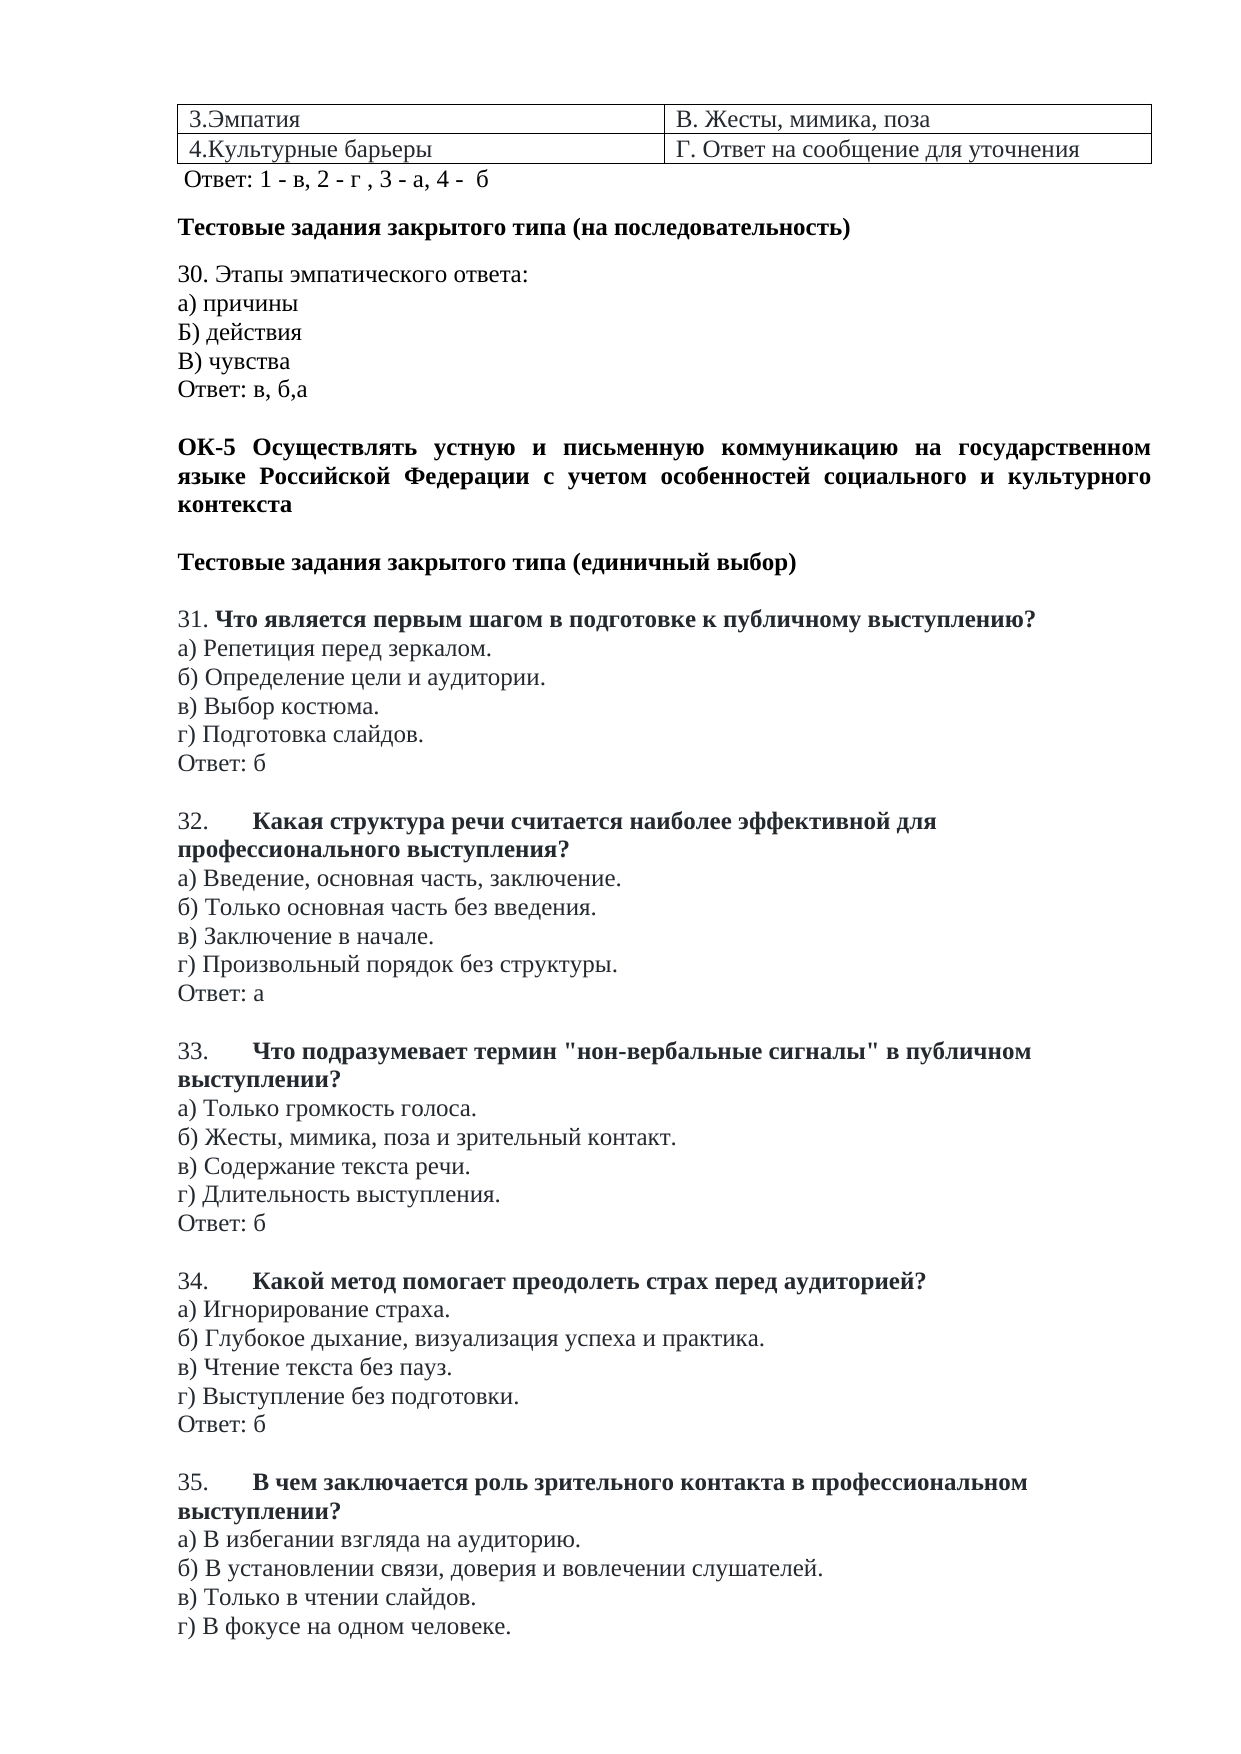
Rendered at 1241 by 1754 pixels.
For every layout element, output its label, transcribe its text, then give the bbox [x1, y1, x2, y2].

table_cell 3.Эмпатия [178, 105, 664, 133]
text Ответ: б [177, 1208, 1152, 1237]
text ОК-5 Осуществлять устную и письменную коммуникацию на государственном языке Российской Федерации с учетом особенностей социального и культурного контекста [177, 432, 1152, 518]
list Что подразумевает термин "нон-вербальные сигналы" в публичном выступлении? а) Только громкость голоса. б) Жесты, мимика, поза и зрительный контакт. в) Содержание текста речи. г) Длительность выступления. [177, 1036, 1152, 1208]
table_cell В. Жесты, мимика, поза [665, 105, 1151, 133]
text Б) действия [177, 317, 1152, 346]
list В чем заключается роль зрительного контакта в профессиональном выступлении? а) В избегании взгляда на аудиторию. б) В установлении связи, доверия и вовлечении слушателей. в) Только в чтении слайдов. г) В фокусе на одном человеке. [177, 1467, 1152, 1639]
text В) чувства [177, 346, 1152, 374]
text а) причины [177, 288, 1152, 317]
table_cell 4.Культурные барьеры [178, 134, 664, 163]
text Ответ: б [177, 1409, 1152, 1438]
text Ответ: б [177, 748, 1152, 777]
text 30. Этапы эмпатического ответа: [177, 259, 1152, 288]
text Ответ: 1 - в, 2 - г , 3 - а, 4 - б [177, 164, 1152, 193]
text Тестовые задания закрытого типа (на последовательность) [177, 212, 1152, 241]
table_cell Г. Ответ на сообщение для уточнения [665, 134, 1151, 163]
list Какой метод помогает преодолеть страх перед аудиторией? а) Игнорирование страха. б) Глубокое дыхание, визуализация успеха и практика. в) Чтение текста без пауз. г) Выступление без подготовки. [177, 1266, 1152, 1409]
text Тестовые задания закрытого типа (единичный выбор) [177, 547, 1152, 576]
text Ответ: в, б,а [177, 374, 1152, 403]
text 31. Что является первым шагом в подготовке к публичному выступлению? а) Репетиция перед зеркалом. б) Определение цели и аудитории. в) Выбор костюма. г) Подготовка слайдов. [177, 604, 1152, 748]
text Ответ: а [177, 978, 1152, 1007]
list Какая структура речи считается наиболее эффективной для профессионального выступления? а) Введение, основная часть, заключение. б) Только основная часть без введения. в) Заключение в начале. г) Произвольный порядок без структуры. [177, 806, 1152, 978]
